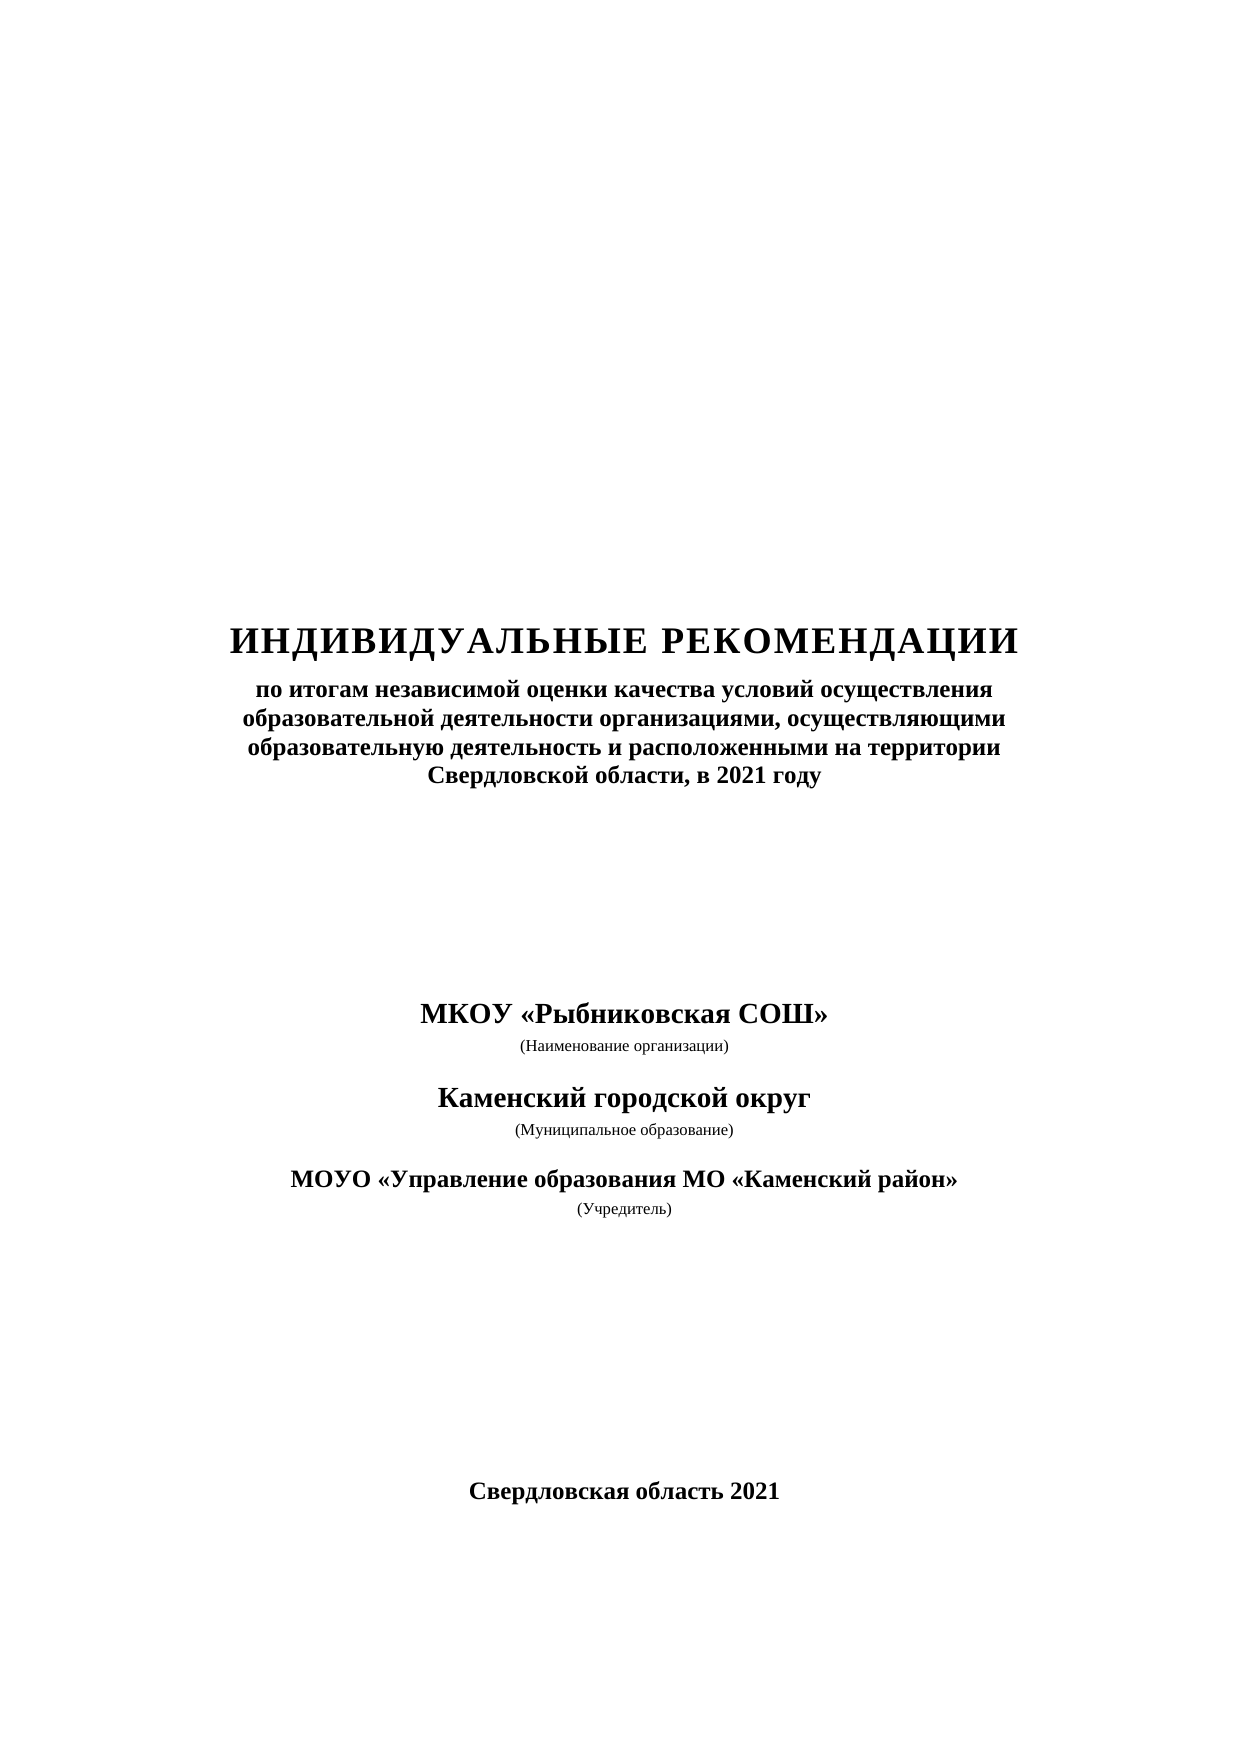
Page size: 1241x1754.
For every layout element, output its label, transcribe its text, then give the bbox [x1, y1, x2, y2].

text МОУО «Управление образования МО «Каменский район» [177, 1164, 1071, 1193]
text Каменский городской округ [177, 1080, 1071, 1114]
text Свердловская область 2021 [177, 1476, 1071, 1505]
text по итогам независимой оценки качества условий осуществления образовательной деятельности организациями, осуществляющими образовательную деятельность и расположенными на территории Свердловской области, в 2021 году [177, 674, 1071, 789]
text (Муниципальное образование) [177, 1120, 1071, 1139]
text (Учредитель) [177, 1199, 1071, 1218]
text (Наименование организации) [177, 1036, 1071, 1055]
text ИНДИВИДУАЛЬНЫЕ РЕКОМЕНДАЦИИ [177, 619, 1071, 662]
text МКОУ «Рыбниковская СОШ» [177, 996, 1071, 1030]
